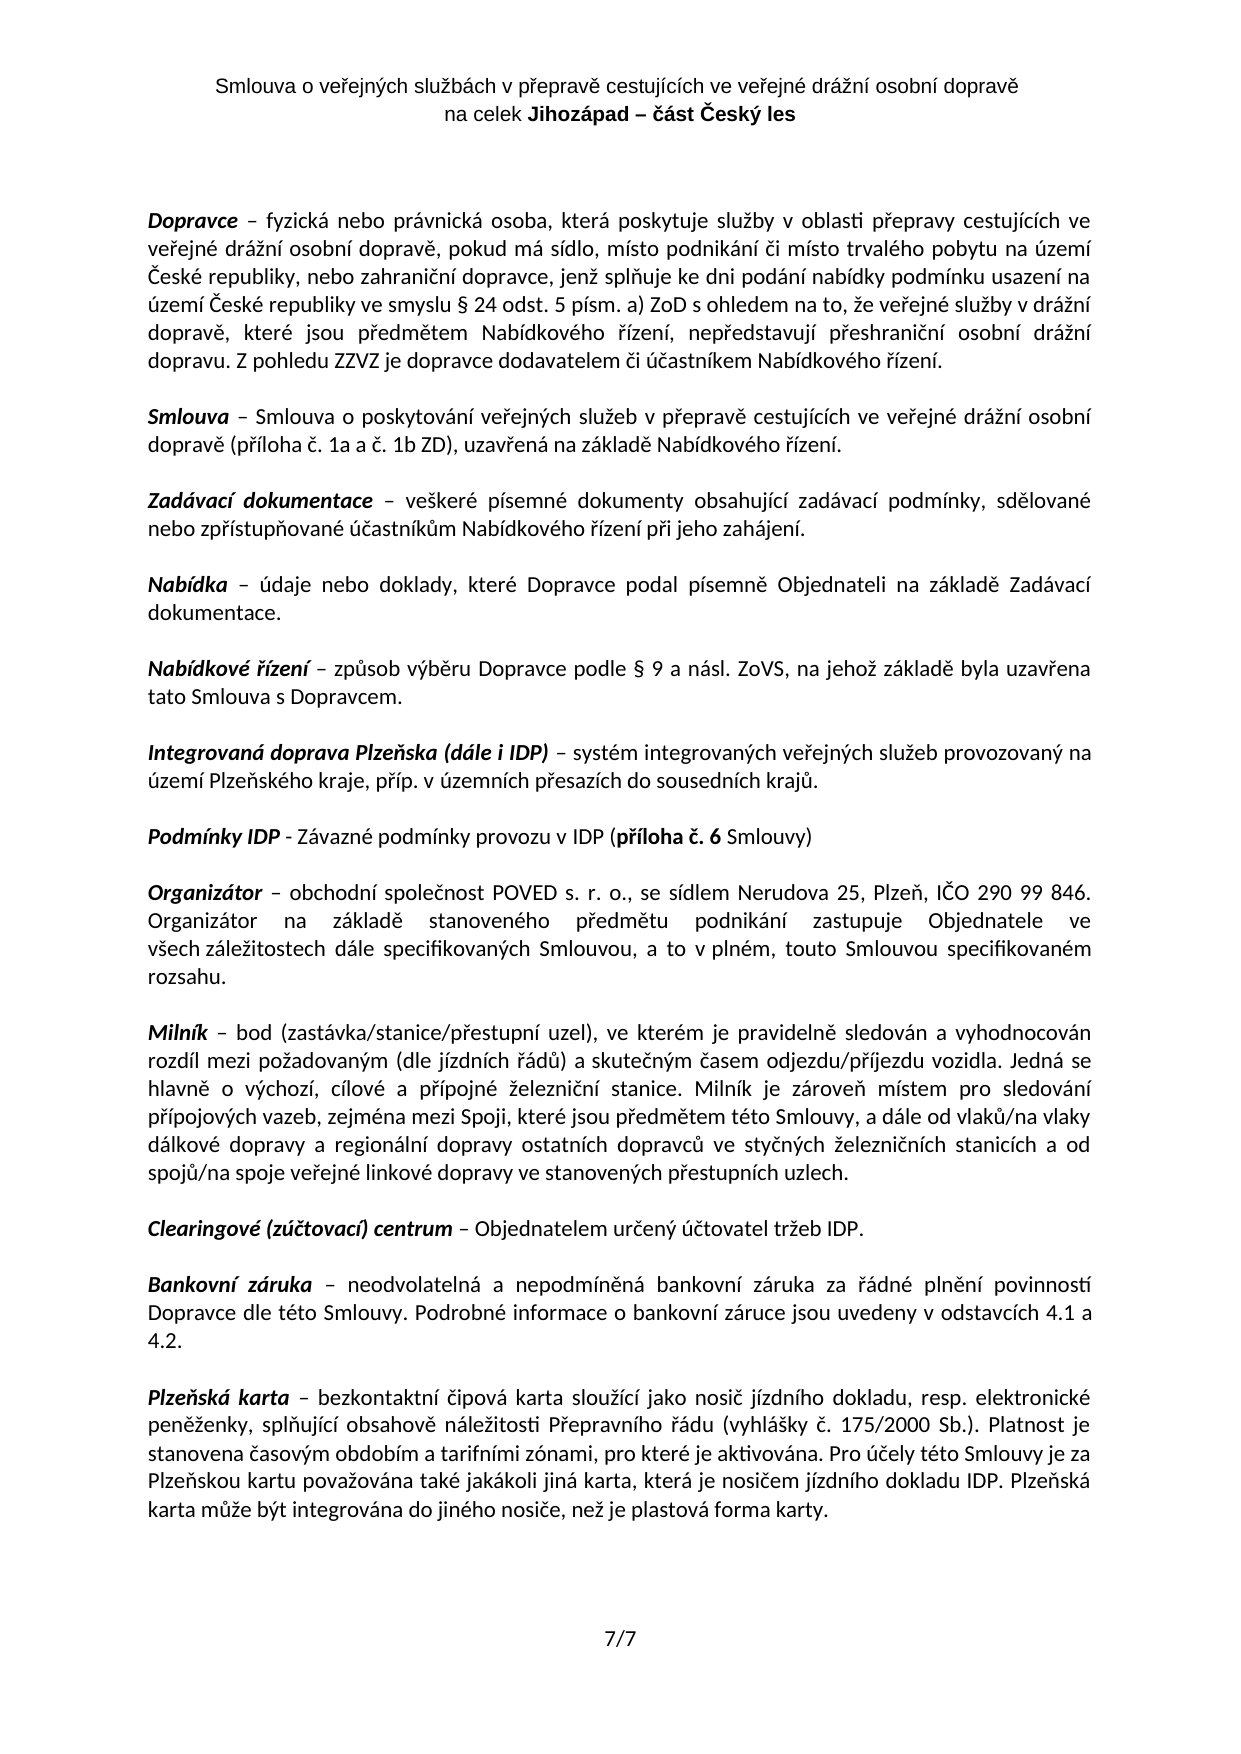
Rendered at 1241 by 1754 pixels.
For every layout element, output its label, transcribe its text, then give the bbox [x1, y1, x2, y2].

text Dopravce – fyzická nebo právnická osoba, která poskytuje služby v oblasti přepravy cestujících ve veřejné drážní osobní dopravě, pokud má sídlo, místo podnikání či místo trvalého pobytu na území České republiky, nebo zahraniční dopravce, jenž splňuje ke dni podání nabídky podmínku usazení na území České republiky ve smyslu § 24 odst. 5 písm. a) ZoD s ohledem na to, že veřejné služby v drážní dopravě, které jsou předmětem Nabídkového řízení, nepředstavují přeshraniční osobní drážní dopravu. Z pohledu ZZVZ je dopravce dodavatelem či účastníkem Nabídkového řízení. [148, 206, 1092, 374]
text Smlouva – Smlouva o poskytování veřejných služeb v přepravě cestujících ve veřejné drážní osobní dopravě (příloha č. 1a a č. 1b ZD), uzavřená na základě Nabídkového řízení. [148, 402, 1092, 458]
text Podmínky IDP - Závazné podmínky provozu v IDP (příloha č. 6 Smlouvy) [148, 822, 1092, 850]
text Milník – bod (zastávka/stanice/přestupní uzel), ve kterém je pravidelně sledován a vyhodnocován rozdíl mezi požadovaným (dle jízdních řádů) a skutečným časem odjezdu/příjezdu vozidla. Jedná se hlavně o výchozí, cílové a přípojné železniční stanice. Milník je zároveň místem pro sledování přípojových vazeb, zejména mezi Spoji, které jsou předmětem této Smlouvy, a dále od vlaků/na vlaky dálkové dopravy a regionální dopravy ostatních dopravců ve styčných železničních stanicích a od spojů/na spoje veřejné linkové dopravy ve stanovených přestupních uzlech. [148, 1018, 1092, 1186]
text Integrovaná doprava Plzeňska (dále i IDP) – systém integrovaných veřejných služeb provozovaný na území Plzeňského kraje, příp. v územních přesazích do sousedních krajů. [148, 738, 1092, 794]
text Plzeňská karta – bezkontaktní čipová karta sloužící jako nosič jízdního dokladu, resp. elektronické peněženky, splňující obsahově náležitosti Přepravního řádu (vyhlášky č. 175/2000 Sb.). Platnost je stanovena časovým obdobím a tarifními zónami, pro které je aktivována. Pro účely této Smlouvy je za Plzeňskou kartu považována také jakákoli jiná karta, která je nosičem jízdního dokladu IDP. Plzeňská karta může být integrována do jiného nosiče, než je plastová forma karty. [148, 1383, 1092, 1523]
text Zadávací dokumentace – veškeré písemné dokumenty obsahující zadávací podmínky, sdělované nebo zpřístupňované účastníkům Nabídkového řízení při jeho zahájení. [148, 486, 1092, 542]
text Nabídkové řízení – způsob výběru Dopravce podle § 9 a násl. ZoVS, na jehož základě byla uzavřena tato Smlouva s Dopravcem. [148, 654, 1092, 710]
text Clearingové (zúčtovací) centrum – Objednatelem určený účtovatel tržeb IDP. [148, 1214, 1092, 1242]
text Nabídka – údaje nebo doklady, které Dopravce podal písemně Objednateli na základě Zadávací dokumentace. [148, 570, 1092, 626]
text Organizátor – obchodní společnost POVED s. r. o., se sídlem Nerudova 25, Plzeň, IČO 290 99 846. Organizátor na základě stanoveného předmětu podnikání zastupuje Objednatele ve všech záležitostech dále specifikovaných Smlouvou, a to v plném, touto Smlouvou specifikovaném rozsahu. [148, 878, 1092, 990]
text Bankovní záruka – neodvolatelná a nepodmíněná bankovní záruka za řádné plnění povinností Dopravce dle této Smlouvy. Podrobné informace o bankovní záruce jsou uvedeny v odstavcích 4.1 a 4.2. [148, 1271, 1092, 1354]
